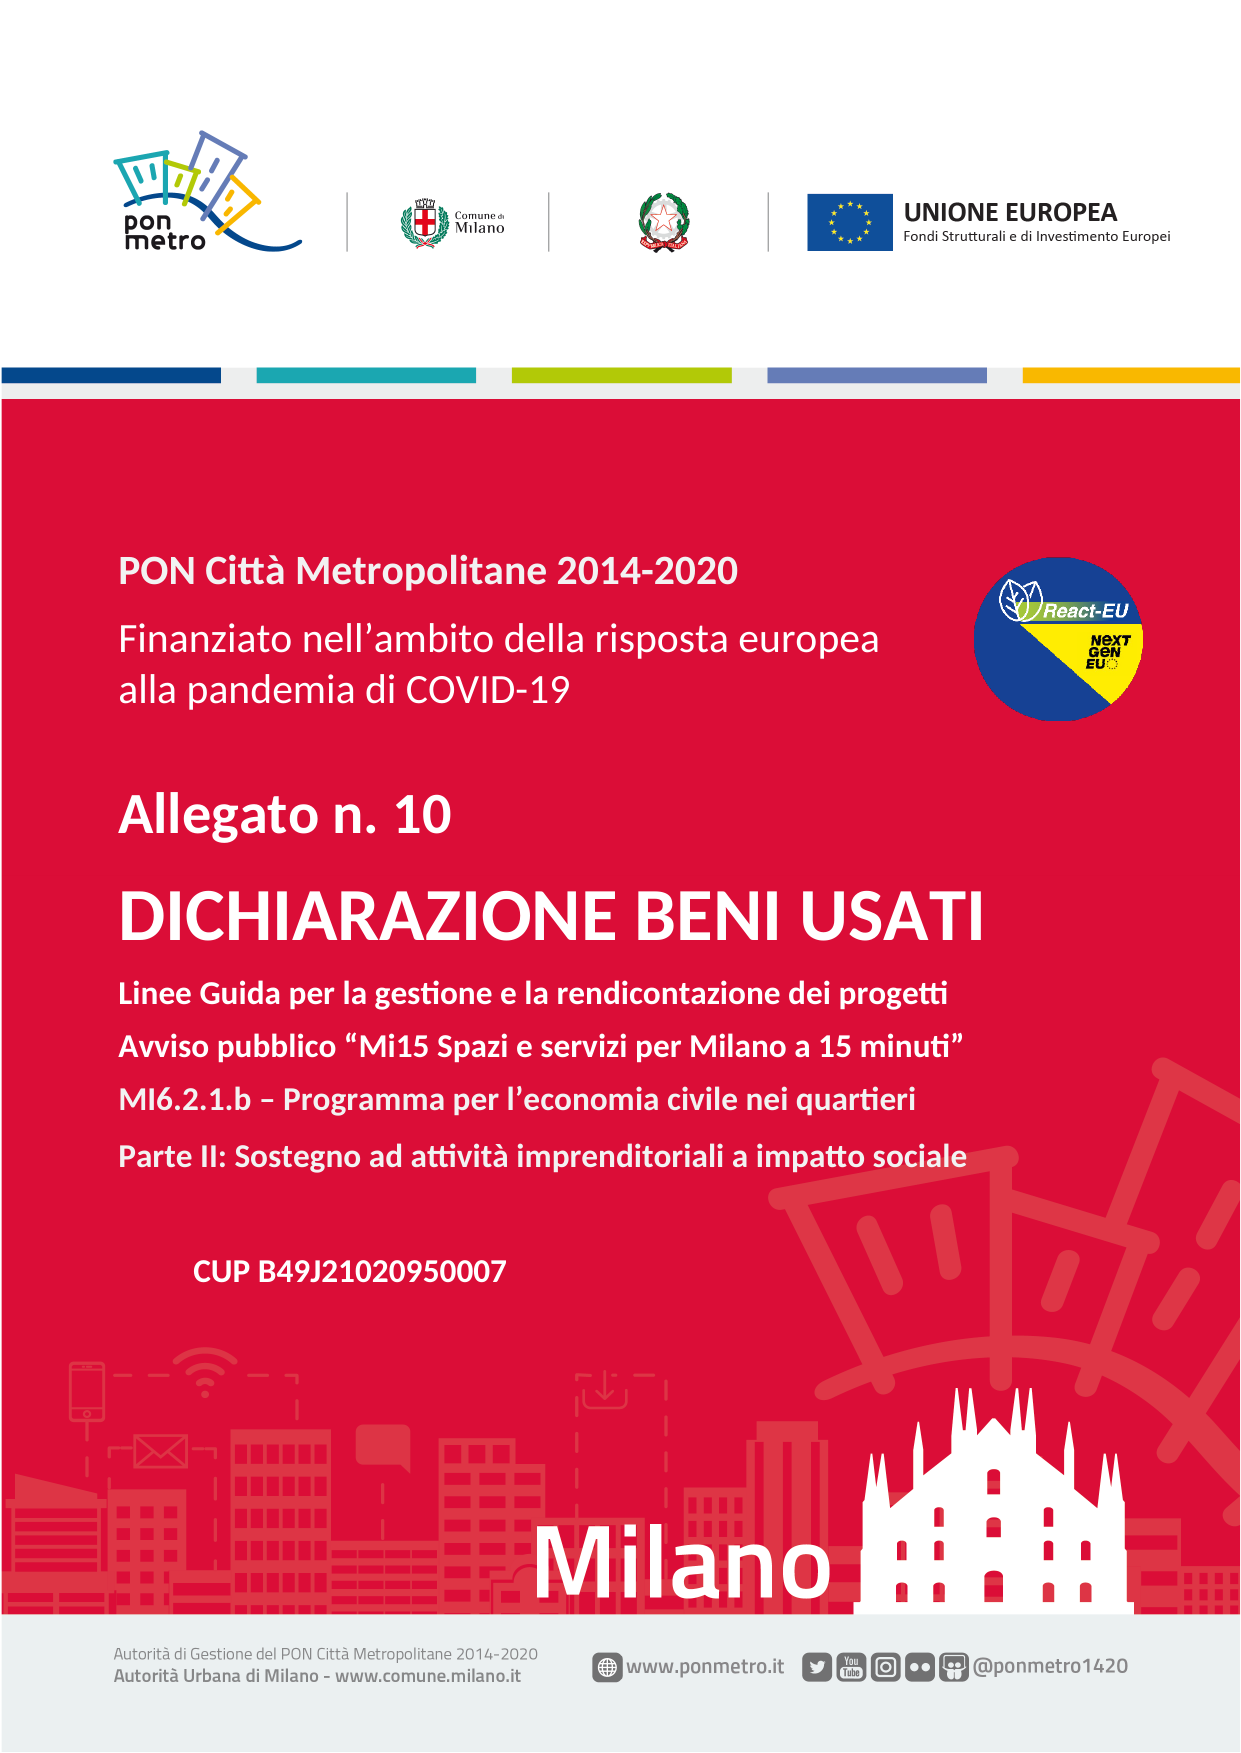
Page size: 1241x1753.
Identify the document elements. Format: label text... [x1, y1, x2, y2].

picture [1, 0, 1241, 1752]
text PON Città Metropolitane 2014-2020 [118, 544, 962, 595]
text Allegato n. 10 [118, 777, 1122, 848]
text Avviso pubblico “Mi15 Spazi e servizi per Milano a 15 minuti” [118, 1025, 1122, 1066]
text alla pandemia di COVID-19 [118, 663, 962, 714]
text MI6.2.1.b – Programma per l’economia civile nei quartieri [118, 1078, 1122, 1119]
text Parte II: Sostegno ad attività imprenditoriali a impatto sociale [118, 1136, 1122, 1176]
text Finanziato nell’ambito della risposta europea [118, 612, 962, 663]
text Linee Guida per la gestione e la rendicontazione dei progetti [118, 972, 1122, 1012]
text CUP B49J21020950007 [193, 1250, 1122, 1291]
text DICHIARAZIONE BENI USATI [118, 868, 1122, 959]
